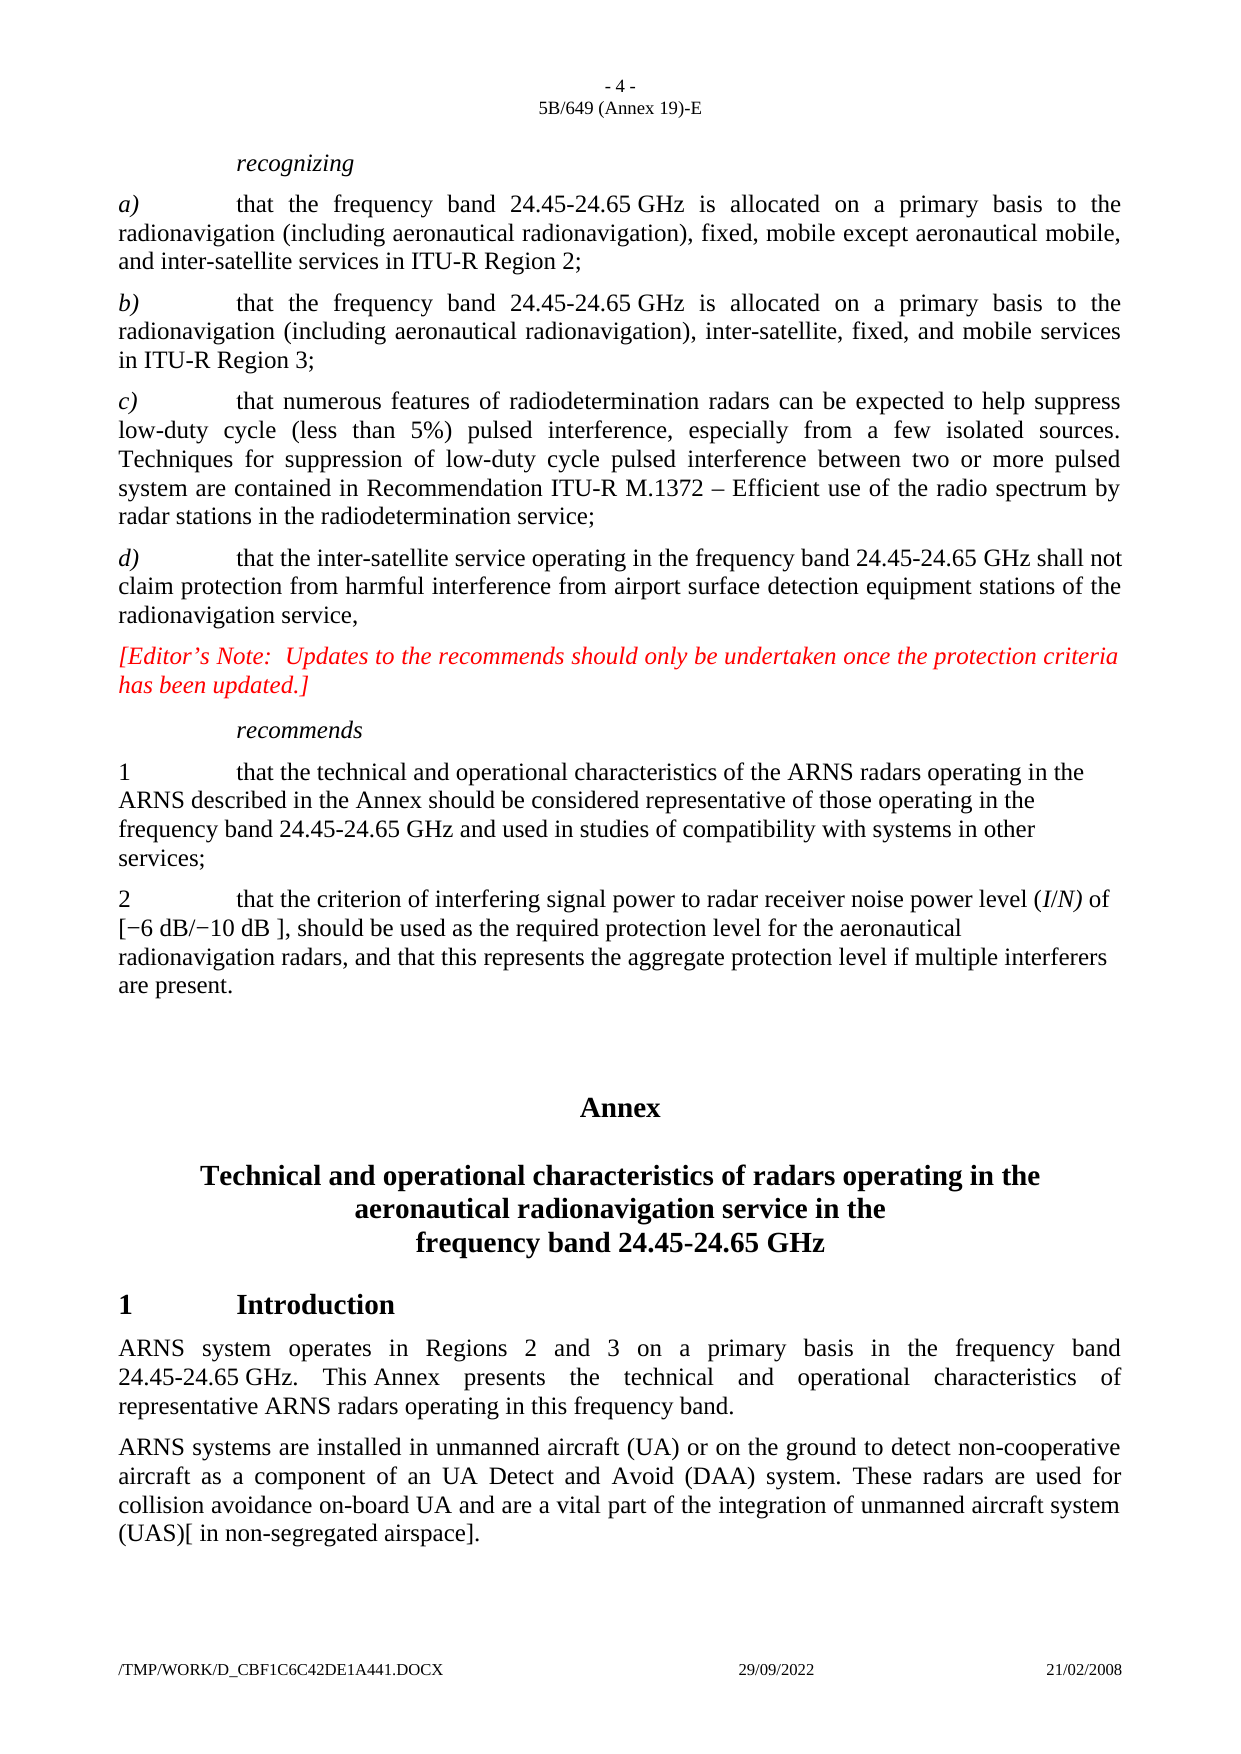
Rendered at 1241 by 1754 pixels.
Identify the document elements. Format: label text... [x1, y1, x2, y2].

text recommends [236, 716, 1122, 744]
text d) that the inter-satellite service operating in the frequency band 24.45-24.65 GHz shall not claim protection from harmful interference from airport surface detection equipment stations of the radionavigation service, [118, 543, 1122, 629]
text recognizing [236, 148, 1122, 176]
title Annex Technical and operational characteristics of radars operating in the aeronautical radionavigation service in the frequency band 24.45-24.65 GHz [118, 1091, 1122, 1258]
text ARNS system operates in Regions 2 and 3 on a primary basis in the frequency band 24.45-24.65 GHz. This Annex presents the technical and operational characteristics of representative ARNS radars operating in this frequency band. [118, 1333, 1122, 1420]
text ARNS systems are installed in unmanned aircraft (UA) or on the ground to detect non-cooperative aircraft as a component of an UA Detect and Avoid (DAA) system. These radars are used for collision avoidance on-board UA and are a vital part of the integration of unmanned aircraft system (UAS)[ in non-segregated airspace]. [118, 1432, 1122, 1547]
text a) that the frequency band 24.45-24.65 GHz is allocated on a primary basis to the radionavigation (including aeronautical radionavigation), fixed, mobile except aeronautical mobile, and inter-satellite services in ITU-R Region 2; [118, 189, 1122, 275]
text c) that numerous features of radiodetermination radars can be expected to help suppress low-duty cycle (less than 5%) pulsed interference, especially from a few isolated sources. Techniques for suppression of low-duty cycle pulsed interference between two or more pulsed system are contained in Recommendation ITU-R M.1372 – Efficient use of the radio spectrum by radar stations in the radiodetermination service; [118, 386, 1122, 530]
text 2 that the criterion of interfering signal power to radar receiver noise power level (I/N) of [−6 dB/−10 dB ], should be used as the required protection level for the aeronautical radionavigation radars, and that this represents the aggregate protection level if multiple interferers are present. [118, 884, 1122, 999]
subtitle 1 Introduction [118, 1287, 1122, 1321]
text 1 that the technical and operational characteristics of the ARNS radars operating in the ARNS described in the Annex should be considered representative of those operating in the frequency band 24.45-24.65 GHz and used in studies of compatibility with systems in other services; [118, 757, 1122, 872]
text [Editor’s Note: Updates to the recommends should only be undertaken once the protection criteria has been updated.] [118, 641, 1122, 699]
text b) that the frequency band 24.45-24.65 GHz is allocated on a primary basis to the radionavigation (including aeronautical radionavigation), inter-satellite, fixed, and mobile services in ITU-R Region 3; [118, 288, 1122, 374]
